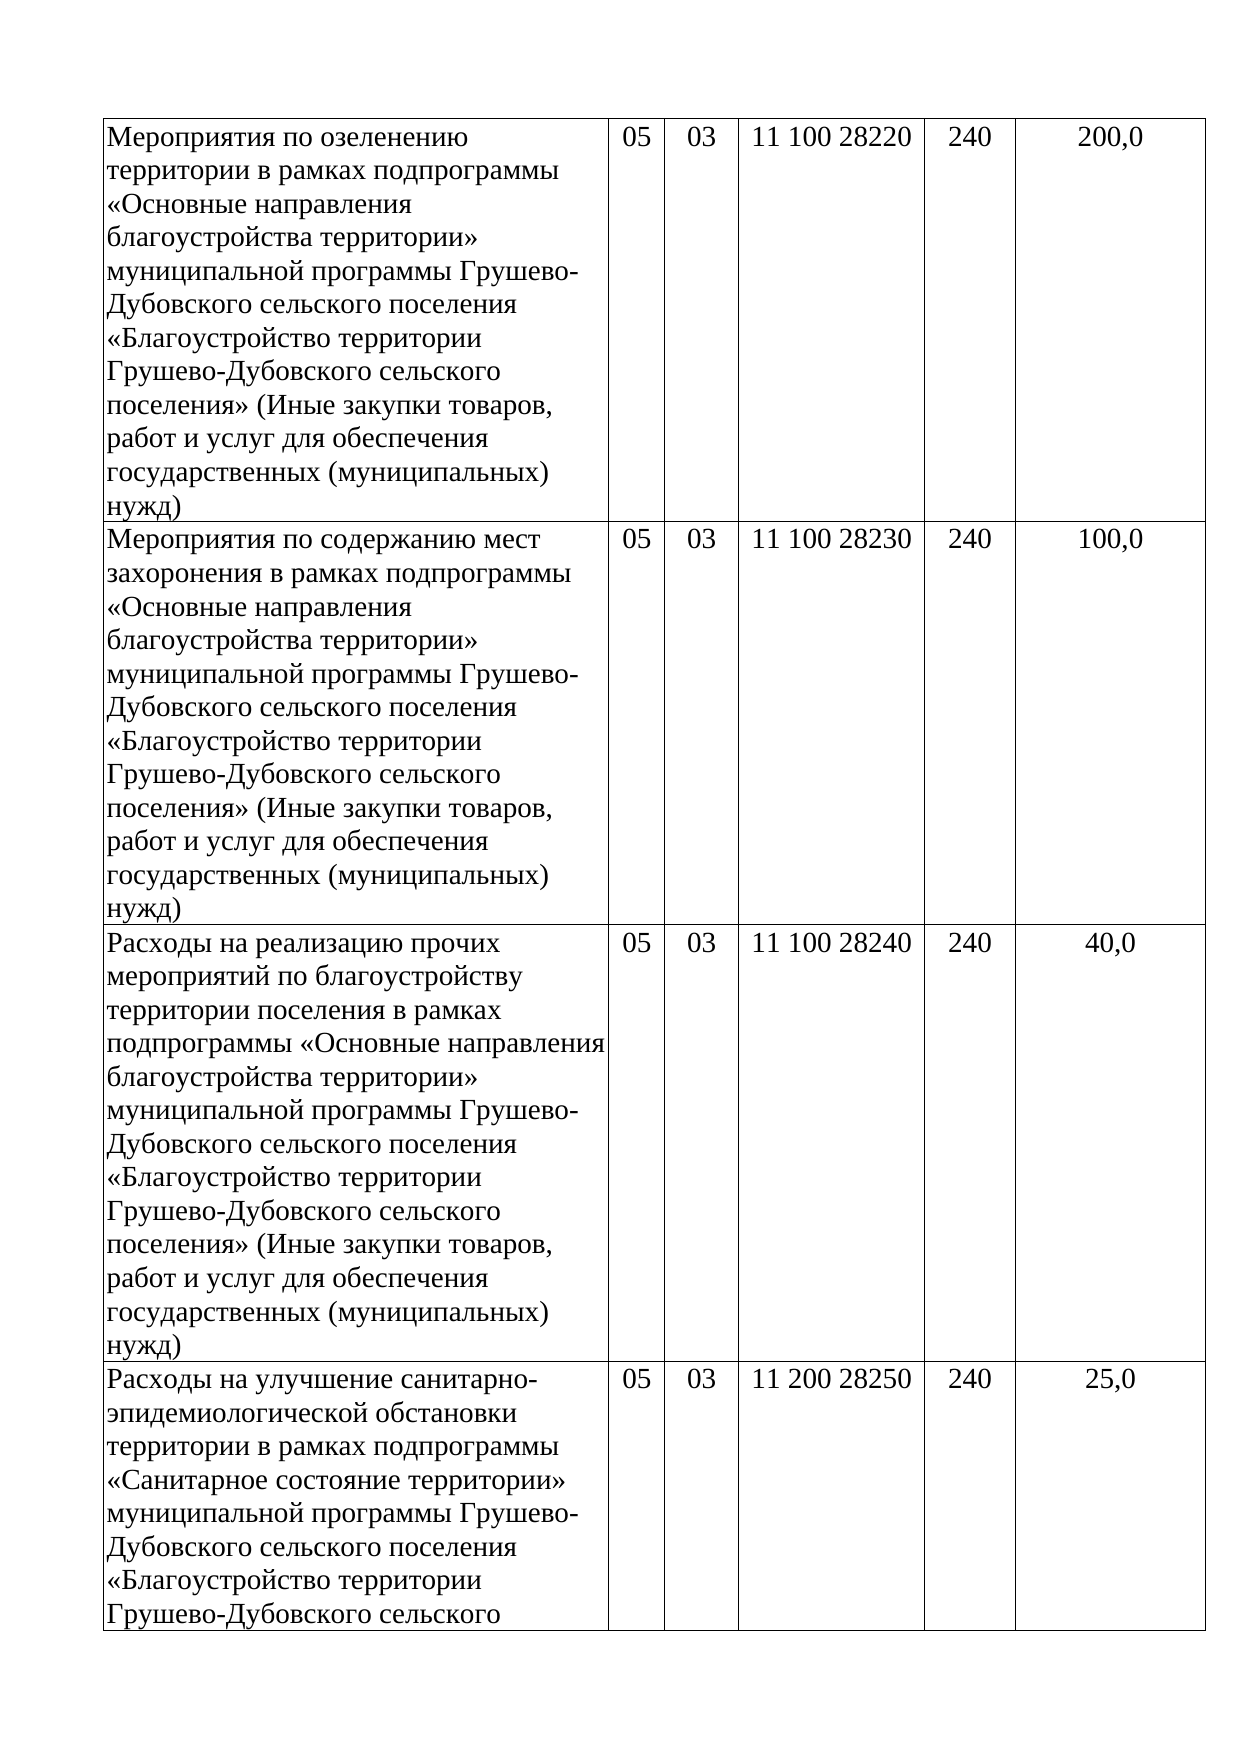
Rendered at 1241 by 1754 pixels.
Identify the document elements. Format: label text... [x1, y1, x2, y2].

table_cell 05 [609, 925, 664, 1361]
table_cell 240 [925, 1362, 1015, 1629]
table_cell Мероприятия по озеленению территории в рамках подпрограммы «Основные направления благоустройства территории» муниципальной программы Грушево-Дубовского сельского поселения «Благоустройство территории Грушево-Дубовского сельского поселения» (Иные закупки товаров, работ и услуг для обеспечения государственных (муниципальных) нужд) [104, 119, 608, 521]
table_cell 40,0 [1016, 925, 1205, 1361]
table_cell 11 100 28240 [739, 925, 924, 1361]
table_cell 200,0 [1016, 119, 1205, 521]
table_cell 240 [925, 925, 1015, 1361]
table_cell 05 [609, 522, 664, 924]
table_cell 03 [665, 925, 738, 1361]
table_cell 11 200 28250 [739, 1362, 924, 1629]
table_cell 03 [665, 522, 738, 924]
table_cell 240 [925, 119, 1015, 521]
table_cell 03 [665, 1362, 738, 1629]
table_cell 05 [609, 1362, 664, 1629]
table_cell Расходы на реализацию прочих мероприятий по благоустройству территории поселения в рамках подпрограммы «Основные направления благоустройства территории» муниципальной программы Грушево-Дубовского сельского поселения «Благоустройство территории Грушево-Дубовского сельского поселения» (Иные закупки товаров, работ и услуг для обеспечения государственных (муниципальных) нужд) [104, 925, 608, 1361]
table_cell 11 100 28230 [739, 522, 924, 924]
table_cell 11 100 28220 [739, 119, 924, 521]
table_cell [104, 1362, 608, 1629]
table_cell 240 [925, 522, 1015, 924]
table_cell 05 [609, 119, 664, 521]
table_cell 25,0 [1016, 1362, 1205, 1629]
table_cell 03 [665, 119, 738, 521]
table_cell 100,0 [1016, 522, 1205, 924]
table_cell Мероприятия по содержанию мест захоронения в рамках подпрограммы «Основные направления благоустройства территории» муниципальной программы Грушево-Дубовского сельского поселения «Благоустройство территории Грушево-Дубовского сельского поселения» (Иные закупки товаров, работ и услуг для обеспечения государственных (муниципальных) нужд) [104, 522, 608, 924]
